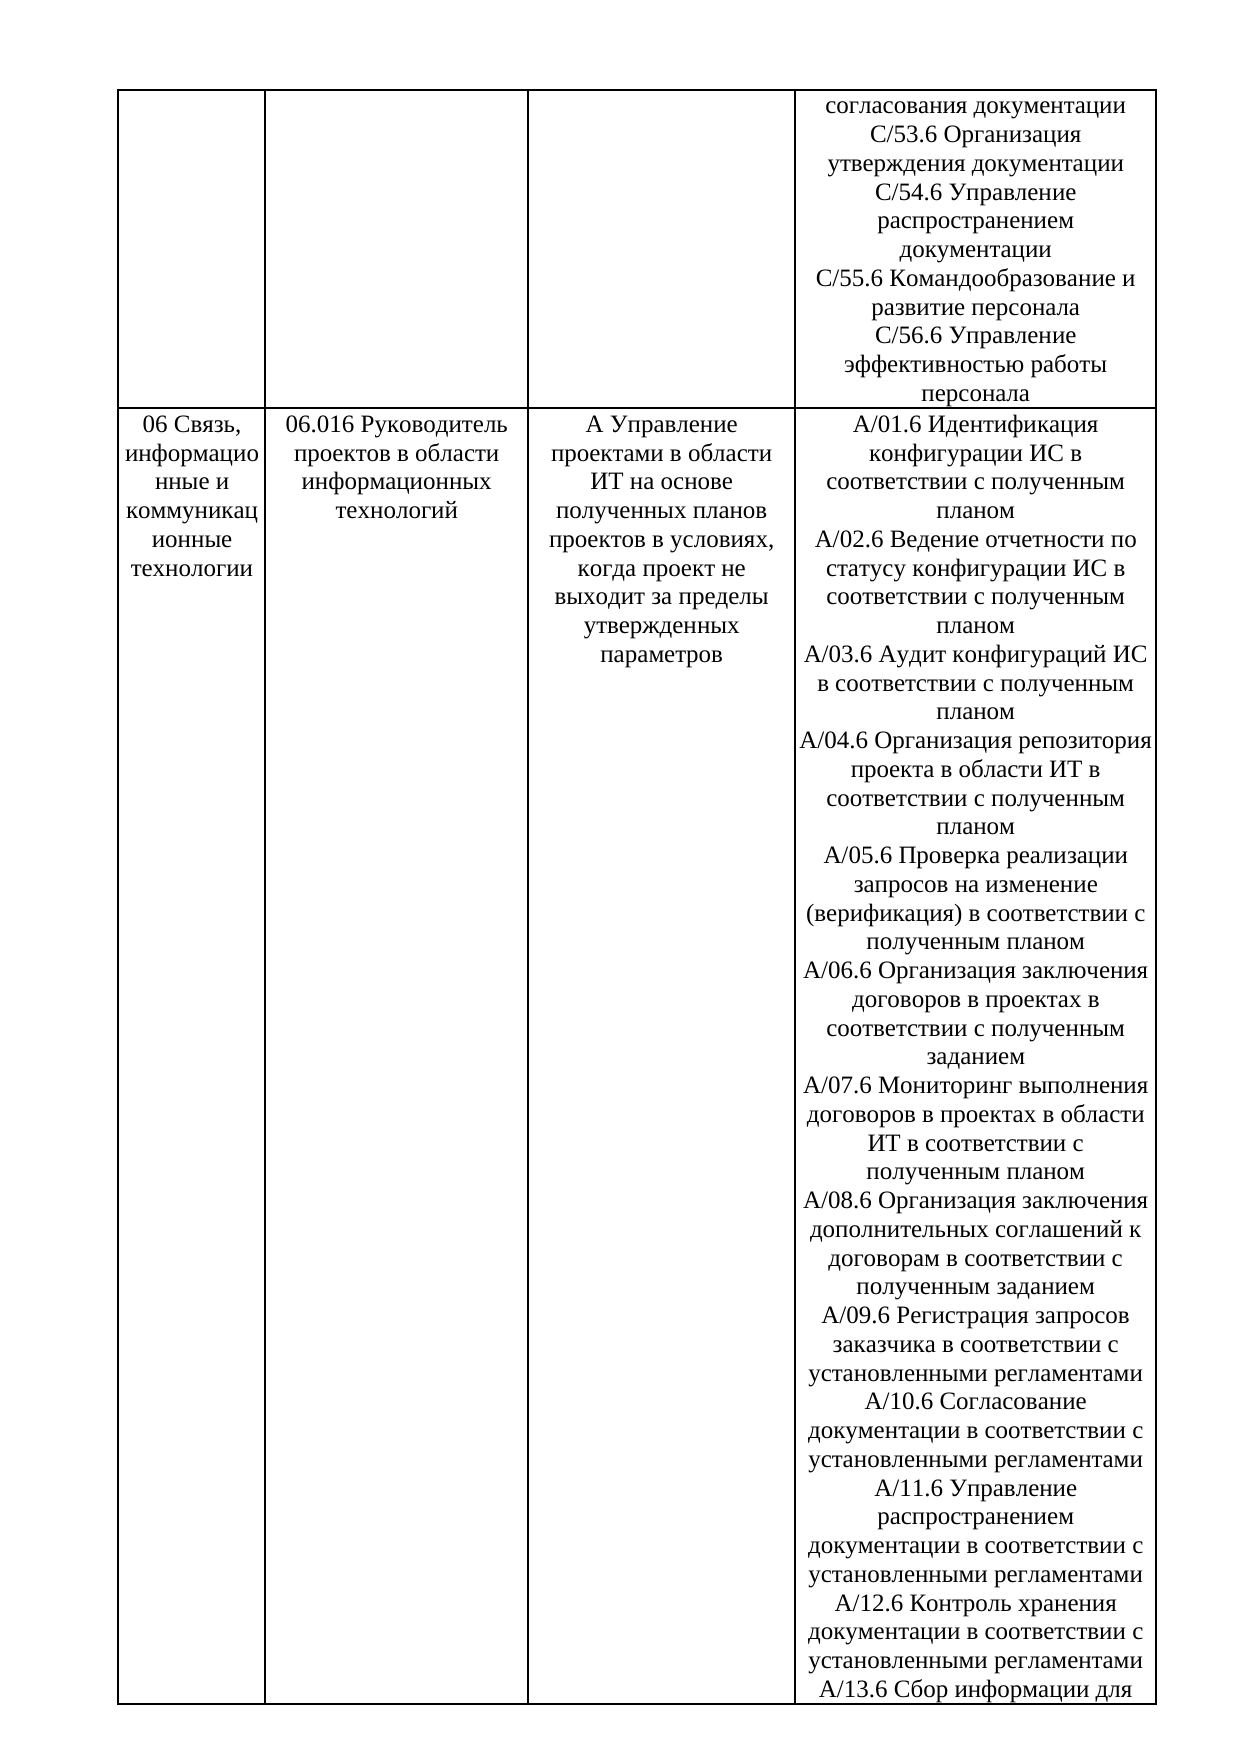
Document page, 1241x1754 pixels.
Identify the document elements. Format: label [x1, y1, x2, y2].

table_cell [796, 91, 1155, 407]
table_cell [266, 91, 527, 407]
table_cell [529, 91, 794, 407]
table_cell [796, 409, 1155, 1703]
table_cell [266, 409, 527, 1703]
table_cell [119, 91, 264, 407]
table_cell [529, 409, 794, 1703]
table_cell [119, 409, 264, 1703]
